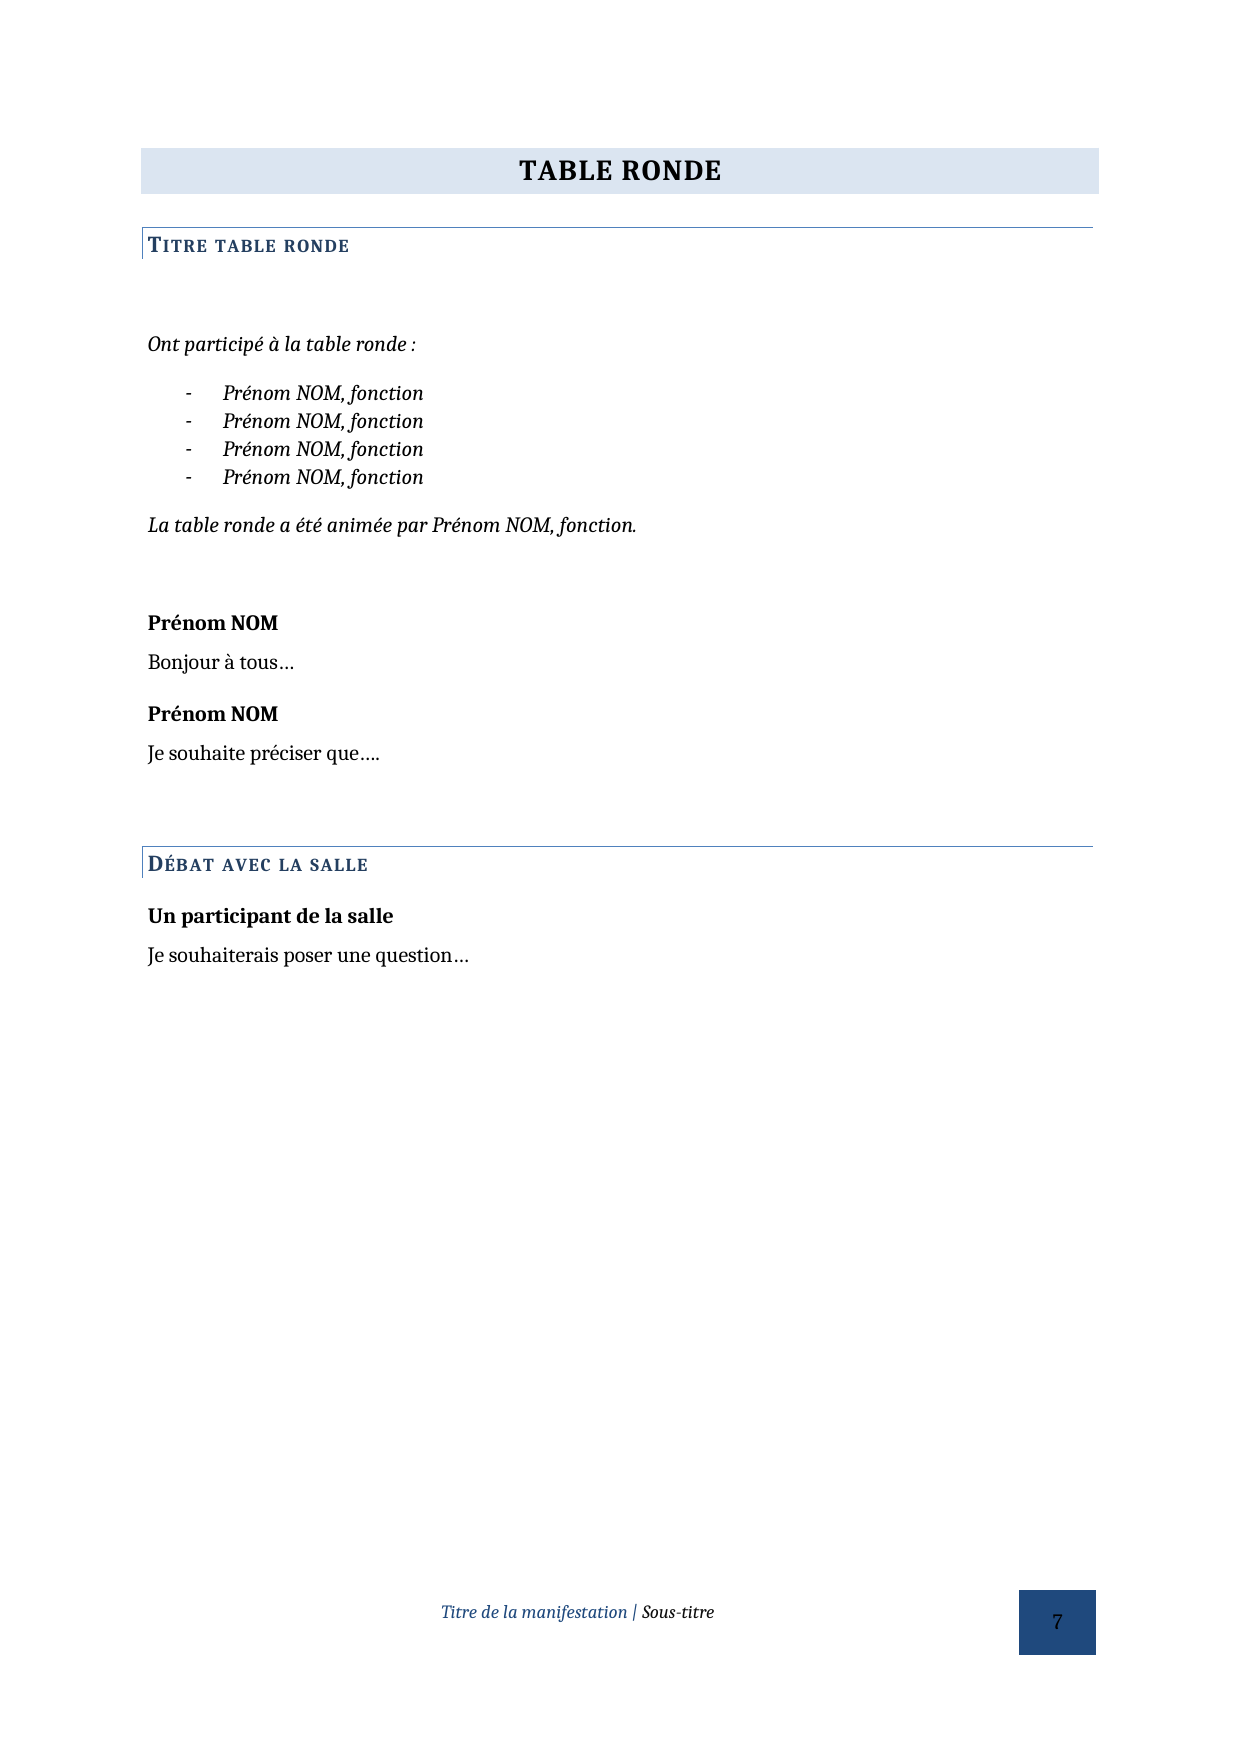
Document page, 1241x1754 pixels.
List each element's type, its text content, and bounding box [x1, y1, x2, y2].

list Prénom NOM, fonction [185, 407, 1093, 434]
text La table ronde a été animée par Prénom NOM, fonction. [148, 512, 1093, 538]
text Ont participé à la table ronde : [148, 332, 1093, 357]
text Bonjour à tous… [148, 650, 1093, 675]
text Prénom NOM [148, 702, 1093, 727]
text Je souhaite préciser que…. [148, 741, 1093, 766]
text Un participant de la salle [148, 904, 1093, 929]
text Prénom NOM [148, 611, 1093, 636]
list Prénom NOM, fonction [185, 379, 1093, 406]
subtitle Débat avec la salle [143, 847, 1093, 878]
subtitle Titre table ronde [143, 228, 1093, 259]
list Prénom NOM, fonction [185, 463, 1093, 490]
subtitle Table ronde [148, 154, 1093, 187]
text Je souhaiterais poser une question… [148, 943, 1093, 968]
list Prénom NOM, fonction [185, 436, 1093, 462]
